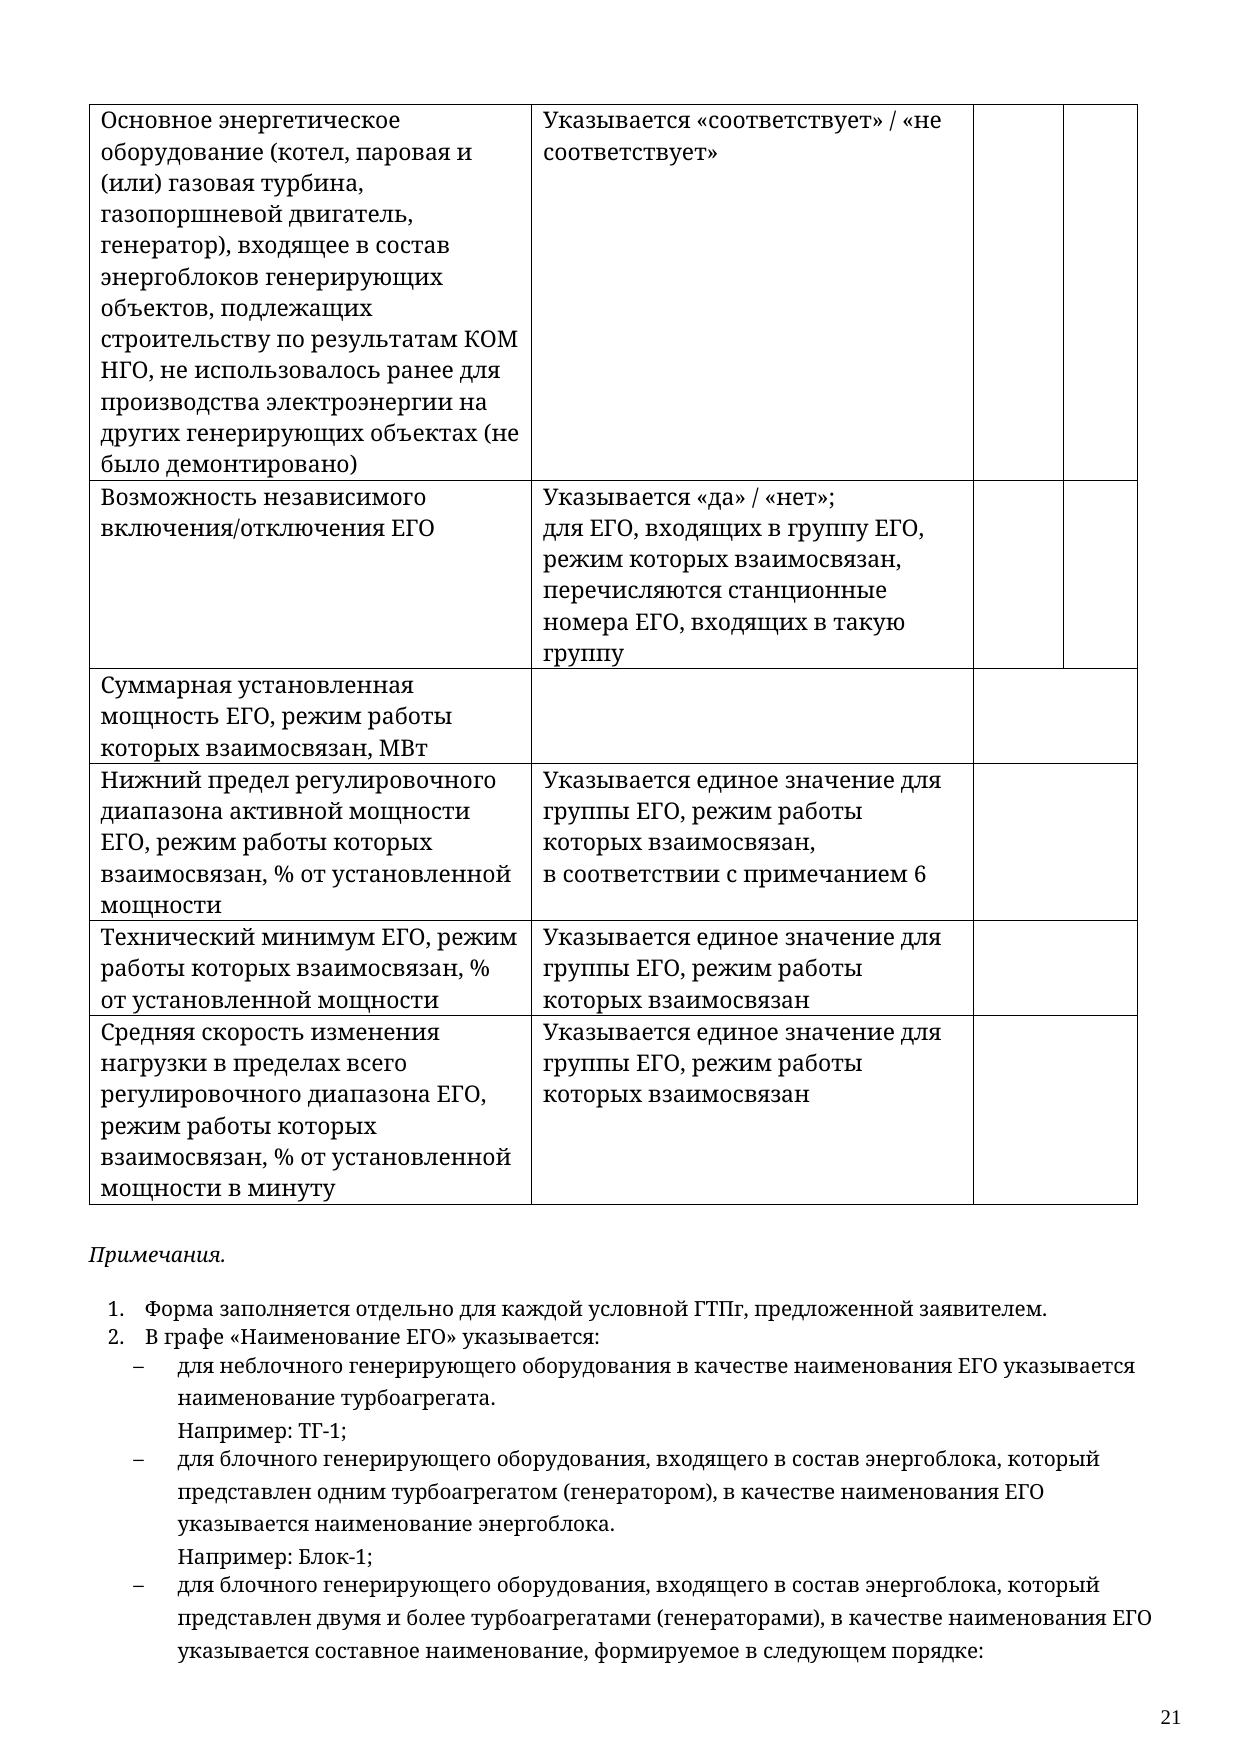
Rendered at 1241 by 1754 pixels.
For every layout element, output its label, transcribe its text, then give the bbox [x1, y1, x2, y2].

table_cell Нижний предел регулировочного диапазона активной мощности ЕГО, режим работы которых взаимосвязан, % от установленной мощности [90, 764, 531, 920]
table_cell [974, 764, 1137, 920]
table_cell Указывается «да» / «нет»; для ЕГО, входящих в группу ЕГО, режим которых взаимосвязан, перечисляются станционные номера ЕГО, входящих в такую группу [532, 481, 973, 668]
text Примечания. [89, 1240, 1181, 1269]
text – для блочного генерирующего оборудования, входящего в состав энергоблока, который представлен двумя и более турбоагрегатами (генераторами), в качестве наименования ЕГО указывается составное наименование, формируемое в следующем порядке: [133, 1571, 1181, 1664]
table_cell Суммарная установленная мощность ЕГО, режим работы которых взаимосвязан, МВт [90, 669, 531, 763]
list В графе «Наименование ЕГО» указывается: [107, 1322, 1181, 1351]
list Например: ТГ-1; [177, 1416, 1181, 1444]
table_cell Средняя скорость изменения нагрузки в пределах всего регулировочного диапазона ЕГО, режим работы которых взаимосвязан, % от установленной мощности в минуту [90, 1016, 531, 1203]
table_cell Основное энергетическое оборудование (котел, паровая и (или) газовая турбина, газопоршневой двигатель, генератор), входящее в состав энергоблоков генерирующих объектов, подлежащих строительству по результатам КОМ НГО, не использовалось ранее для производства электроэнергии на других генерирующих объектах (не было демонтировано) [90, 105, 531, 479]
table_cell Указывается единое значение для группы ЕГО, режим работы которых взаимосвязан [532, 921, 973, 1015]
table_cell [532, 105, 973, 479]
text – для блочного генерирующего оборудования, входящего в состав энергоблока, который представлен одним турбоагрегатом (генератором), в качестве наименования ЕГО указывается наименование энергоблока. [133, 1444, 1181, 1538]
table_cell [974, 1016, 1137, 1203]
text – для неблочного генерирующего оборудования в качестве наименования ЕГО указывается наименование турбоагрегата. [133, 1351, 1181, 1412]
table_cell Указывается единое значение для группы ЕГО, режим работы которых взаимосвязан, в соответствии с примечанием 6 [532, 764, 973, 920]
table_cell [1064, 481, 1137, 668]
list Форма заполняется отдельно для каждой условной ГТПг, предложенной заявителем. [107, 1294, 1181, 1322]
table_cell Указывается единое значение для группы ЕГО, режим работы которых взаимосвязан [532, 1016, 973, 1203]
table_cell [974, 105, 1063, 479]
table_cell [974, 921, 1137, 1015]
list Например: Блок-1; [177, 1542, 1181, 1571]
table_cell [974, 481, 1063, 668]
table_cell [1064, 105, 1137, 479]
table_cell Технический минимум ЕГО, режим работы которых взаимосвязан, % от установленной мощности [90, 921, 531, 1015]
table_cell [532, 669, 973, 763]
table_cell [974, 669, 1137, 763]
table_cell Возможность независимого включения/отключения ЕГО [90, 481, 531, 668]
